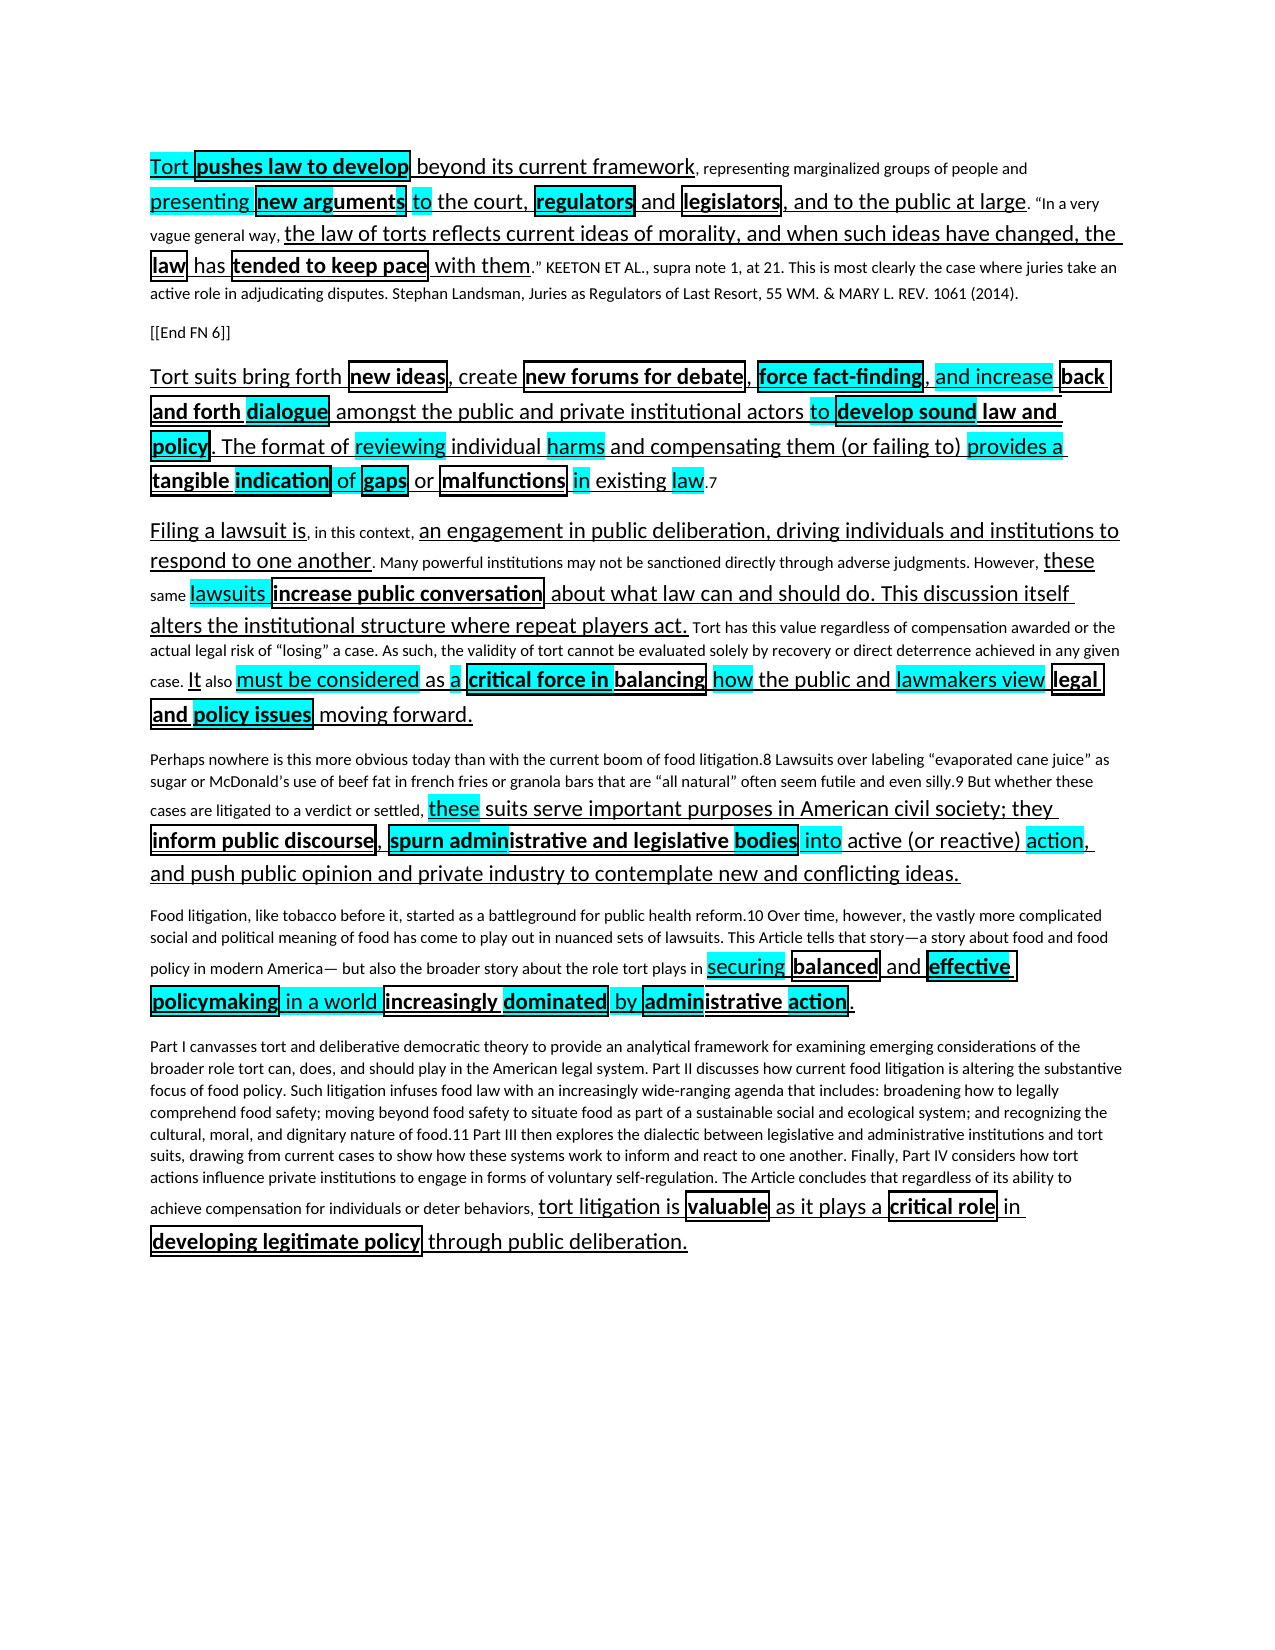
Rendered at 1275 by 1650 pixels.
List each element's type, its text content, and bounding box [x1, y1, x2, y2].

text Filing a lawsuit is, in this context, an engagement in public deliberation, driving individuals and institutions to respond to one another. Many powerful institutions may not be sanctioned directly through adverse judgments. However, these same lawsuits increase public conversation about what law can and should do. This discussion itself alters the institutional structure where repeat players act. Tort has this value regardless of compensation awarded or the actual legal risk of “losing” a case. As such, the validity of tort cannot be evaluated solely by recovery or direct deterrence achieved in any given case. It also must be considered as a critical force in balancing how the public and lawmakers view legal and policy issues moving forward. [150, 516, 1125, 730]
text Tort pushes law to develop beyond its current framework, representing marginalized groups of people and presenting new arguments to the court, regulators and legislators, and to the public at large. “In a very vague general way, the law of torts reflects current ideas of morality, and when such ideas have changed, the law has tended to keep pace with them.” KEETON ET AL., supra note 1, at 21. This is most clearly the case where juries take an active role in adjudicating disputes. Stephan Landsman, Juries as Regulators of Last Resort, 55 WM. & MARY L. REV. 1061 (2014). [150, 150, 1125, 304]
text [[End FN 6]] [150, 322, 1125, 342]
text Perhaps nowhere is this more obvious today than with the current boom of food litigation.8 Lawsuits over labeling “evaporated cane juice” as sugar or McDonald’s use of beef fat in french fries or granola bars that are “all natural” often seem futile and even silly.9 But whether these cases are litigated to a verdict or settled, these suits serve important purposes in American civil society; they inform public discourse, spurn administrative and legislative bodies into active (or reactive) action, and push public opinion and private industry to contemplate new and conflicting ideas. [150, 749, 1125, 887]
text Tort suits bring forth new ideas, create new forums for debate, force fact-finding, and increase back and forth dialogue amongst the public and private institutional actors to develop sound law and policy. The format of reviewing individual harms and compensating them (or failing to) provides a tangible indication of gaps or malfunctions in existing law.7 [150, 360, 1125, 497]
text Part I canvasses tort and deliberative democratic theory to provide an analytical framework for examining emerging considerations of the broader role tort can, does, and should play in the American legal system. Part II discusses how current food litigation is altering the substantive focus of food policy. Such litigation infuses food law with an increasingly wide-ranging agenda that includes: broadening how to legally comprehend food safety; moving beyond food safety to situate food as part of a sustainable social and ecological system; and recognizing the cultural, moral, and dignitary nature of food.11 Part III then explores the dialectic between legislative and administrative institutions and tort suits, drawing from current cases to show how these systems work to inform and react to one another. Finally, Part IV considers how tort actions influence private institutions to engage in forms of voluntary self-regulation. The Article concludes that regardless of its ability to achieve compensation for individuals or deter behaviors, tort litigation is valuable as it plays a critical role in developing legitimate policy through public deliberation. [150, 1036, 1125, 1257]
text Food litigation, like tobacco before it, started as a battleground for public health reform.10 Over time, however, the vastly more complicated social and political meaning of food has come to play out in nuanced sets of lawsuits. This Article tells that story—a story about food and food policy in modern America— but also the broader story about the role tort plays in securing balanced and effective policymaking in a world increasingly dominated by administrative action. [150, 906, 1125, 1017]
